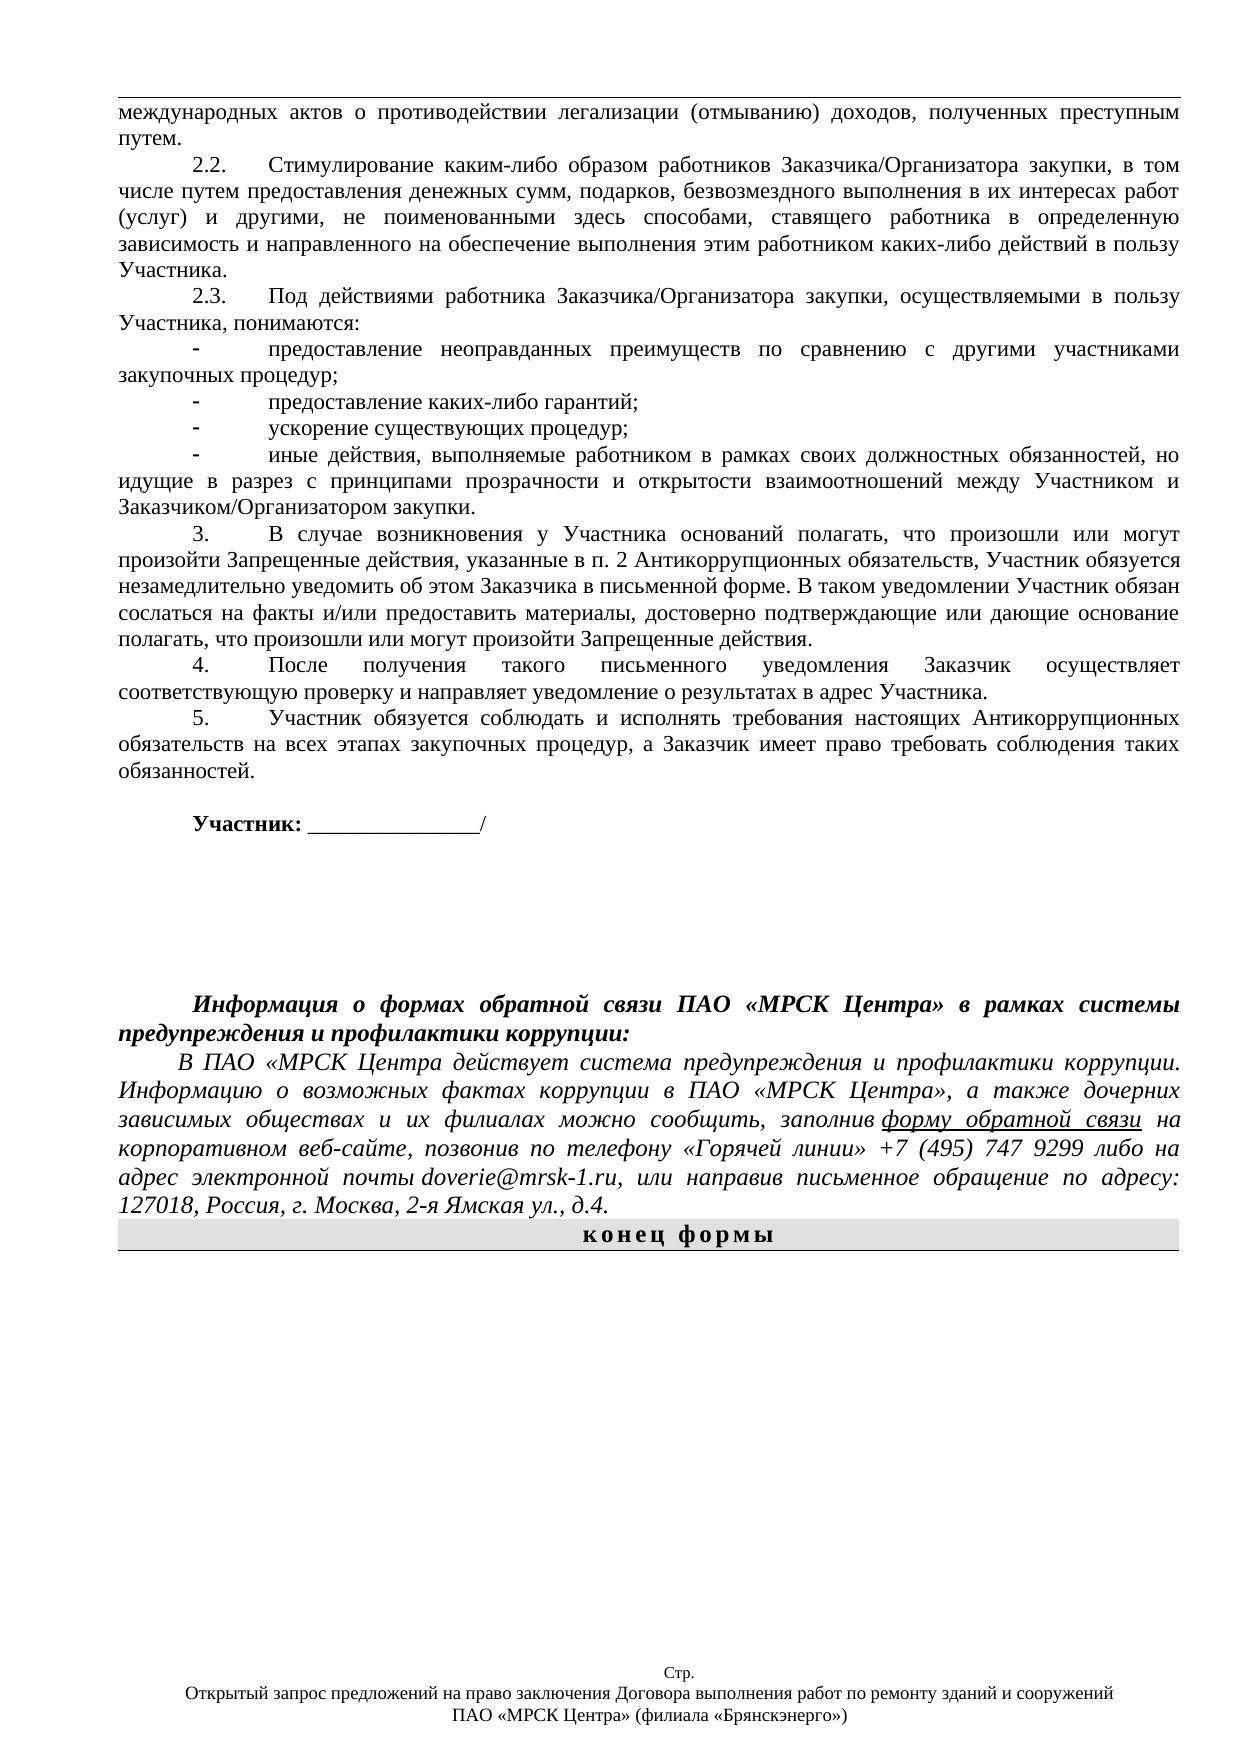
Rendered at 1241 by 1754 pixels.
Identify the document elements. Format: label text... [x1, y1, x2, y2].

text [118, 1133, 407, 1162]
list Участник обязуется соблюдать и исполнять требования настоящих Антикоррупционных обязательств на всех этапах закупочных процедур, а Заказчик имеет право требовать соблюдения таких обязанностей. [118, 704, 1181, 783]
list иные действия, выполняемые работником в рамках своих должностных обязанностей, но идущие в разрез с принципами прозрачности и открытости взаимоотношений между Участником и Заказчиком/Организатором закупки. [118, 441, 1181, 520]
text Участник: _______________/ [118, 809, 1181, 836]
list Cтимулирование каким-либо образом работников Заказчика/Организатора закупки, в том числе путем предоставления денежных сумм, подарков, безвозмездного выполнения в их интересах работ (услуг) и другими, не поименованными здесь способами, ставящего работника в определенную зависимость и направленного на обеспечение выполнения этим работником каких-либо действий в пользу Участника. [118, 151, 1181, 282]
list После получения такого письменного уведомления Заказчик осуществляет соответствующую проверку и направляет уведомление о результатах в адрес Участника. [118, 651, 1181, 704]
text конец формы [118, 1219, 1179, 1250]
text Информация о формах обратной связи ПАО «МРСК Центра» в рамках системы предупреждения и профилактики коррупции: [118, 989, 1181, 1047]
text В ПАО «МРСК Центра действует система предупреждения и профилактики коррупции. Информацию о возможных фактах коррупции в ПАО «МРСК Центра», а также дочерних зависимых обществах и их филиалах можно сообщить, заполнив форму обратной связи на корпоративном веб-сайте, позвонив по телефону «Горячей линии» +7 (495) 747 9299 либо на адрес электронной почты doverie@mrsk-1.ru, или направив письменное обращение по адресу: 127018, Россия, г. Москва, 2-я Ямская ул., д.4. [118, 1047, 1181, 1076]
list ускорение существующих процедур; [118, 414, 1181, 441]
list В случае возникновения у Участника оснований полагать, что произошли или могут произойти Запрещенные действия, указанные в п. 2 Антикоррупционных обязательств, Участник обязуется незамедлительно уведомить об этом Заказчика в письменной форме. В таком уведомлении Участник обязан сослаться на факты и/или предоставить материалы, достоверно подтверждающие или дающие основание полагать, что произошли или могут произойти Запрещенные действия. [118, 520, 1181, 651]
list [118, 98, 1181, 151]
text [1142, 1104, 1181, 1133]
list Под действиями работника Заказчика/Организатора закупки, осуществляемыми в пользу Участника, понимаются: [118, 282, 1181, 335]
list предоставление каких-либо гарантий; [118, 388, 1181, 414]
text В ПАО «МРСК Центра действует система предупреждения и профилактики коррупции. Информацию о возможных фактах коррупции в ПАО «МРСК Центра», а также дочерних зависимых обществах и их филиалах можно сообщить, заполнив форму обратной связи на корпоративном веб-сайте, позвонив по телефону «Горячей линии» +7 (495) 747 9299 либо на адрес электронной почты doverie@mrsk-1.ru, или направив письменное обращение по адресу: 127018, Россия, г. Москва, 2-я Ямская ул., д.4. [415, 1162, 1181, 1219]
list предоставление неоправданных преимуществ по сравнению с другими участниками закупочных процедур; [118, 335, 1181, 388]
